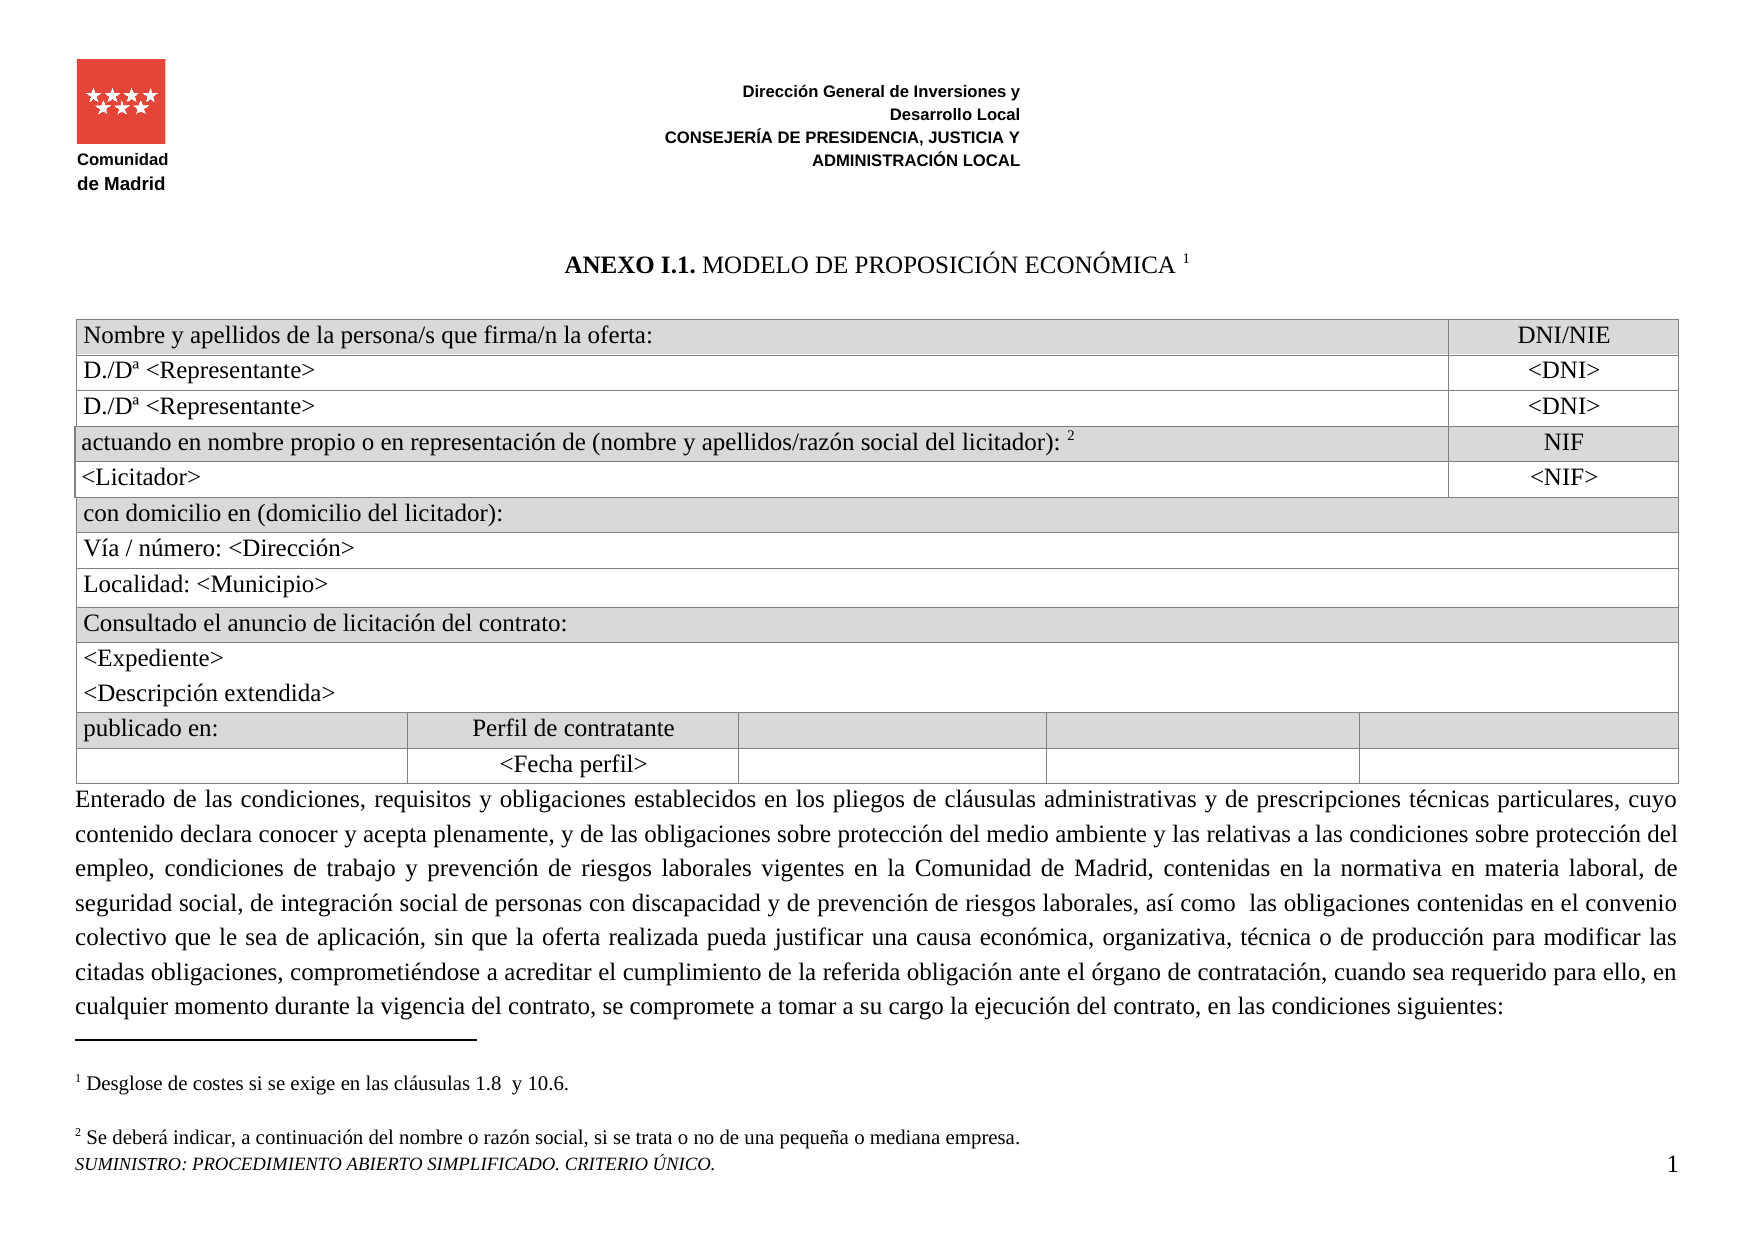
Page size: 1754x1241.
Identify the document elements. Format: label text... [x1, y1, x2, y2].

table_cell <Expediente> <Descripción extendida> [77, 643, 1678, 712]
table_cell actuando en nombre propio o en representación de (nombre y apellidos/razón social del licitador): [76, 427, 1448, 461]
table_cell Vía / número: <Dirección> [77, 533, 1678, 568]
table_header DNI/NIE [1449, 320, 1678, 354]
text ANEXO I.1. MODELO DE PROPOSICIÓN ECONÓMICA [75, 250, 1679, 279]
table_header Nombre y apellidos de la persona/s que firma/n la oferta: [77, 320, 1448, 354]
table_cell Perfil de contratante [408, 713, 738, 748]
table_cell <DNI> [1449, 391, 1678, 426]
table_cell D./Dª <Representante> [77, 356, 1448, 390]
table_cell [739, 749, 1046, 783]
table_cell [1047, 749, 1359, 783]
table_cell con domicilio en (domicilio del licitador): [77, 498, 1678, 532]
table_cell <DNI> [1449, 356, 1678, 390]
text Enterado de las condiciones, requisitos y obligaciones establecidos en los pliegos de cláusulas administrativas y de prescripciones técnicas particulares, cuyo contenido declara conocer y acepta plenamente, y de las obligaciones sobre protección del medio ambiente y las relativas a las condiciones sobre protección del empleo, condiciones de trabajo y prevención de riesgos laborales vigentes en la Comunidad de Madrid, contenidas en la normativa en materia laboral, de seguridad social, de integración social de personas con discapacidad y de prevención de riesgos laborales, así como las obligaciones contenidas en el convenio colectivo que le sea de aplicación, sin que la oferta realizada pueda justificar una causa económica, organizativa, técnica o de producción para modificar las citadas obligaciones, comprometiéndose a acreditar el cumplimiento de la referida obligación ante el órgano de contratación, cuando sea requerido para ello, en cualquier momento durante la vigencia del contrato, se compromete a tomar a su cargo la ejecución del contrato, en las condiciones siguientes: [75, 784, 1679, 1020]
table_cell NIF [1449, 427, 1678, 461]
table_cell <NIF> [1449, 462, 1678, 497]
table_cell [1360, 713, 1678, 748]
table_cell Consultado el anuncio de licitación del contrato: [77, 608, 1678, 642]
table_cell [1047, 713, 1359, 748]
table_cell D./Dª <Representante> [77, 391, 1448, 426]
table_cell publicado en: [77, 713, 407, 748]
table_cell [739, 713, 1046, 748]
table_cell <Fecha perfil> [408, 749, 738, 783]
table_cell [77, 749, 407, 783]
table_cell Localidad: <Municipio> [77, 569, 1678, 607]
table_cell [1360, 749, 1678, 783]
table_cell <Licitador> [76, 462, 1448, 497]
